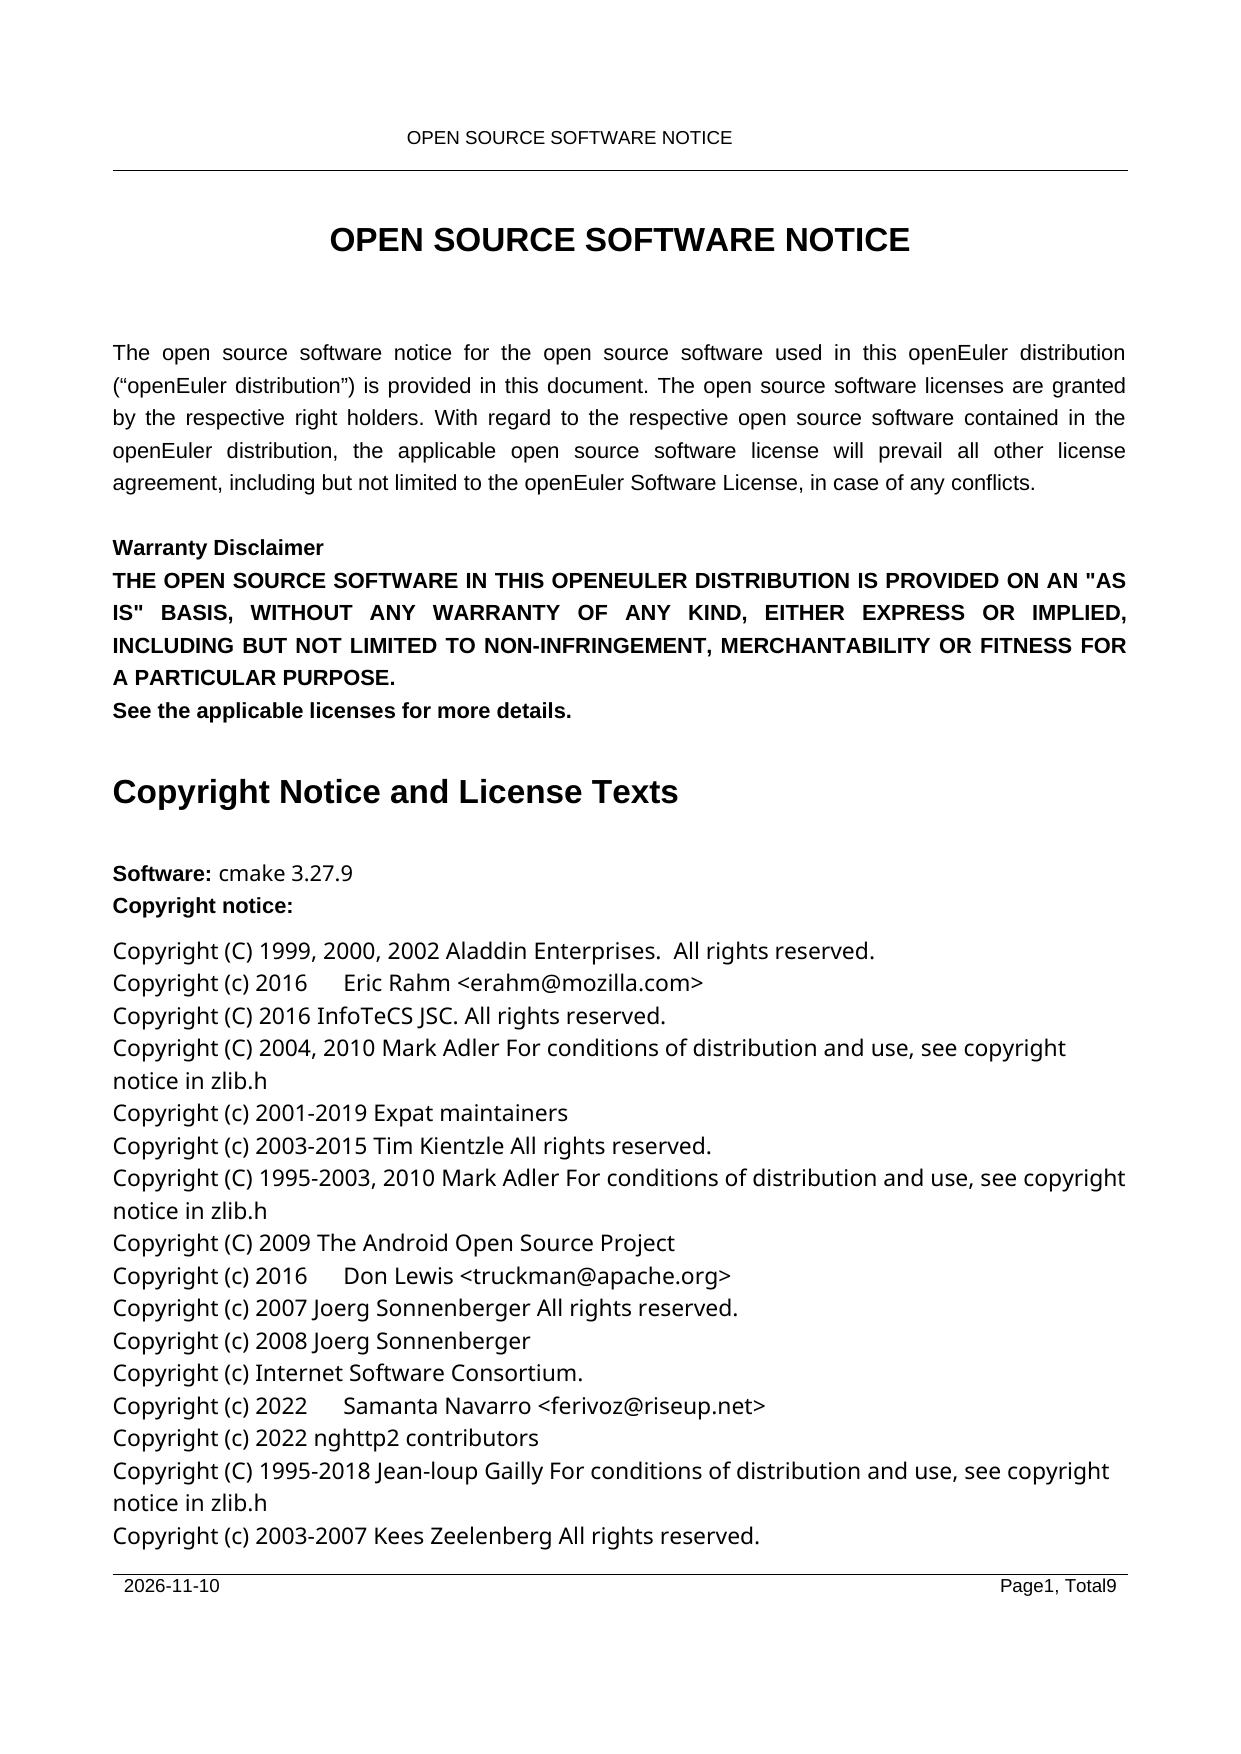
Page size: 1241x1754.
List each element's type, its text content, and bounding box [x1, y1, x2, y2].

text The open source software notice for the open source software used in this openEuler distribution (“openEuler distribution”) is provided in this document. The open source software licenses are granted by the respective right holders. With regard to the respective open source software contained in the openEuler distribution, the applicable open source software license will prevail all other license agreement, including but not limited to the openEuler Software License, in case of any conflicts. [112, 336, 1128, 499]
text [112, 934, 1128, 1551]
text Warranty Disclaimer [112, 531, 1128, 564]
text Copyright notice: [112, 889, 1128, 921]
text Copyright Notice and License Texts [112, 759, 1128, 824]
text OPEN SOURCE SOFTWARE NOTICE [112, 206, 1128, 271]
text THE OPEN SOURCE SOFTWARE IN THIS OPENEULER DISTRIBUTION IS PROVIDED ON AN "AS IS" BASIS, WITHOUT ANY WARRANTY OF ANY KIND, EITHER EXPRESS OR IMPLIED, INCLUDING BUT NOT LIMITED TO NON-INFRINGEMENT, MERCHANTABILITY OR FITNESS FOR A PARTICULAR PURPOSE. See the applicable licenses for more details. [112, 564, 1128, 726]
title Software: cmake 3.27.9 [112, 856, 1128, 889]
